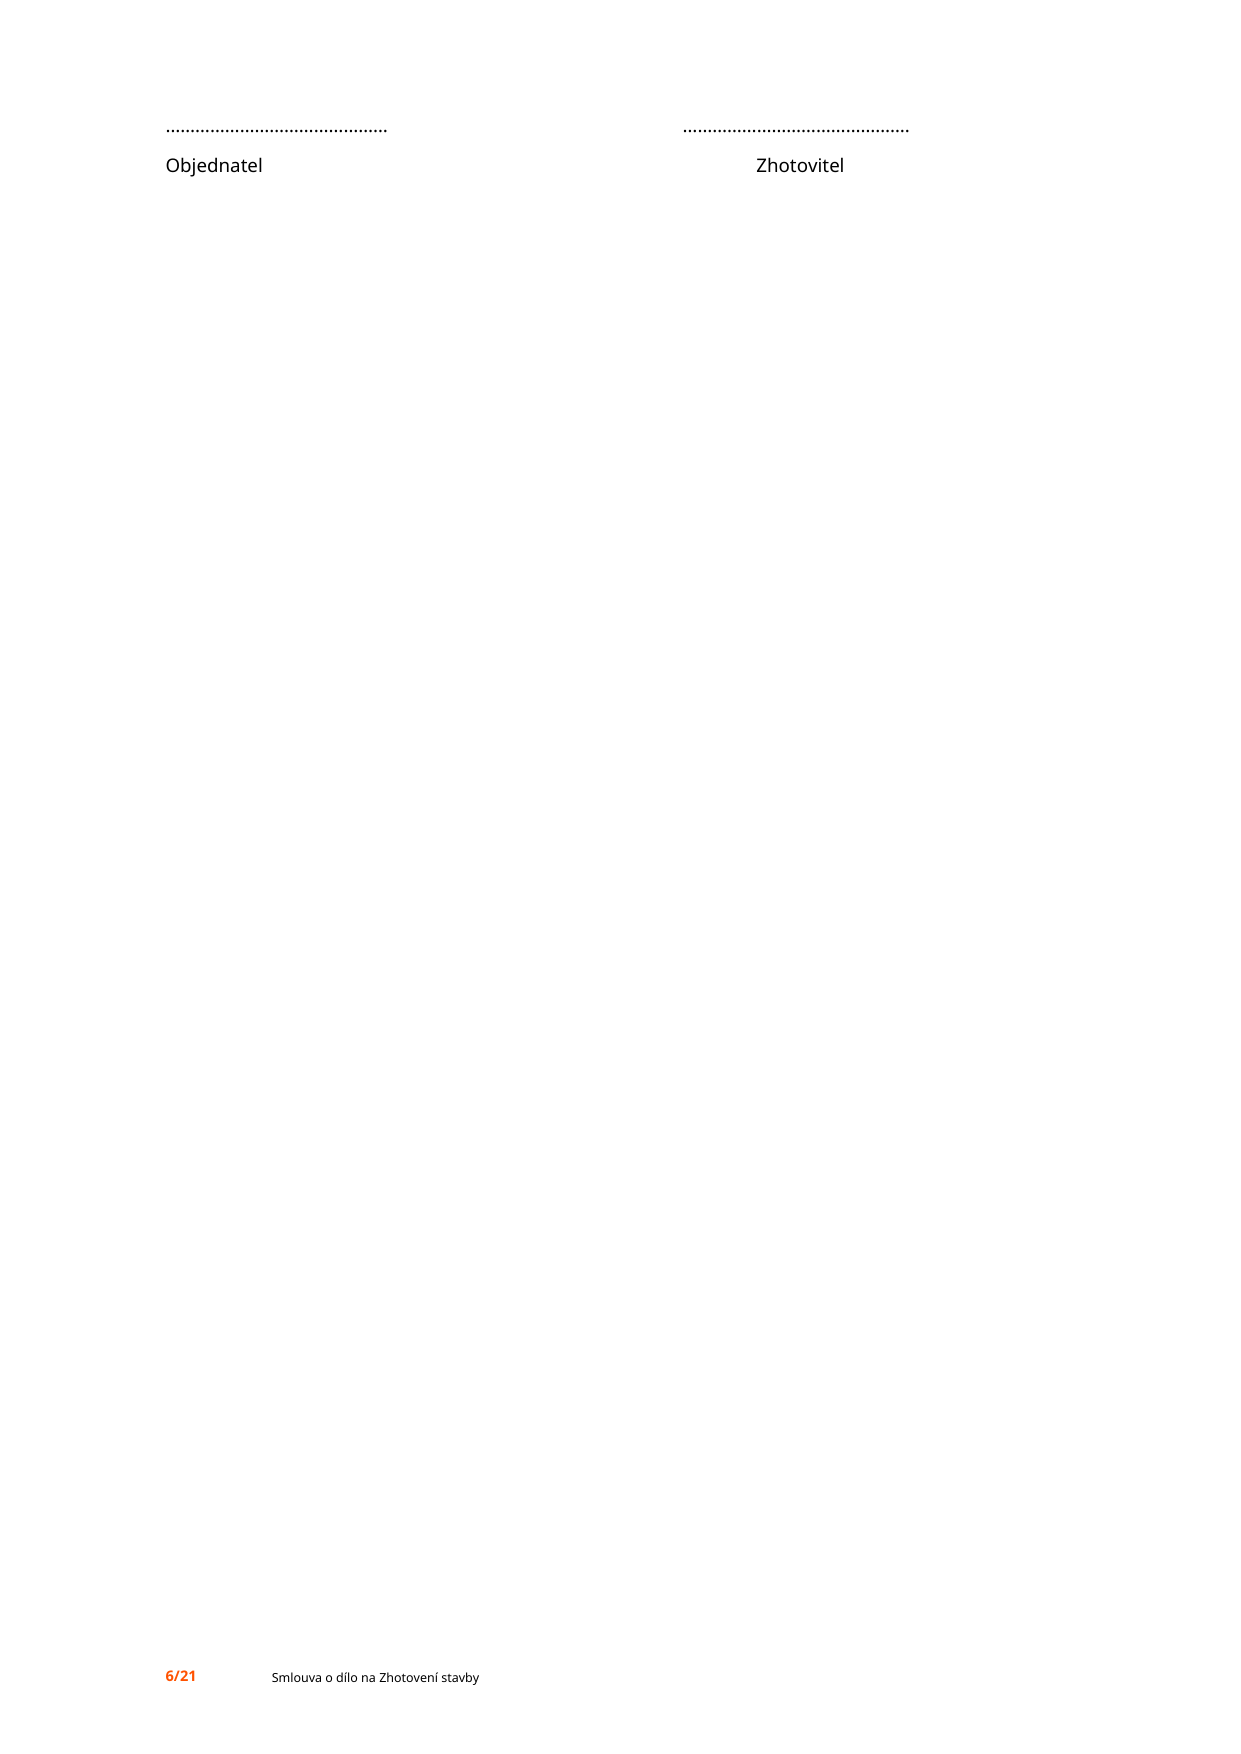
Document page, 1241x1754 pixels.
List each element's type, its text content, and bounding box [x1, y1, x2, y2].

text ……………………………………… ………………………………………. [165, 112, 1075, 138]
text Objednatel Zhotovitel [165, 153, 1075, 178]
